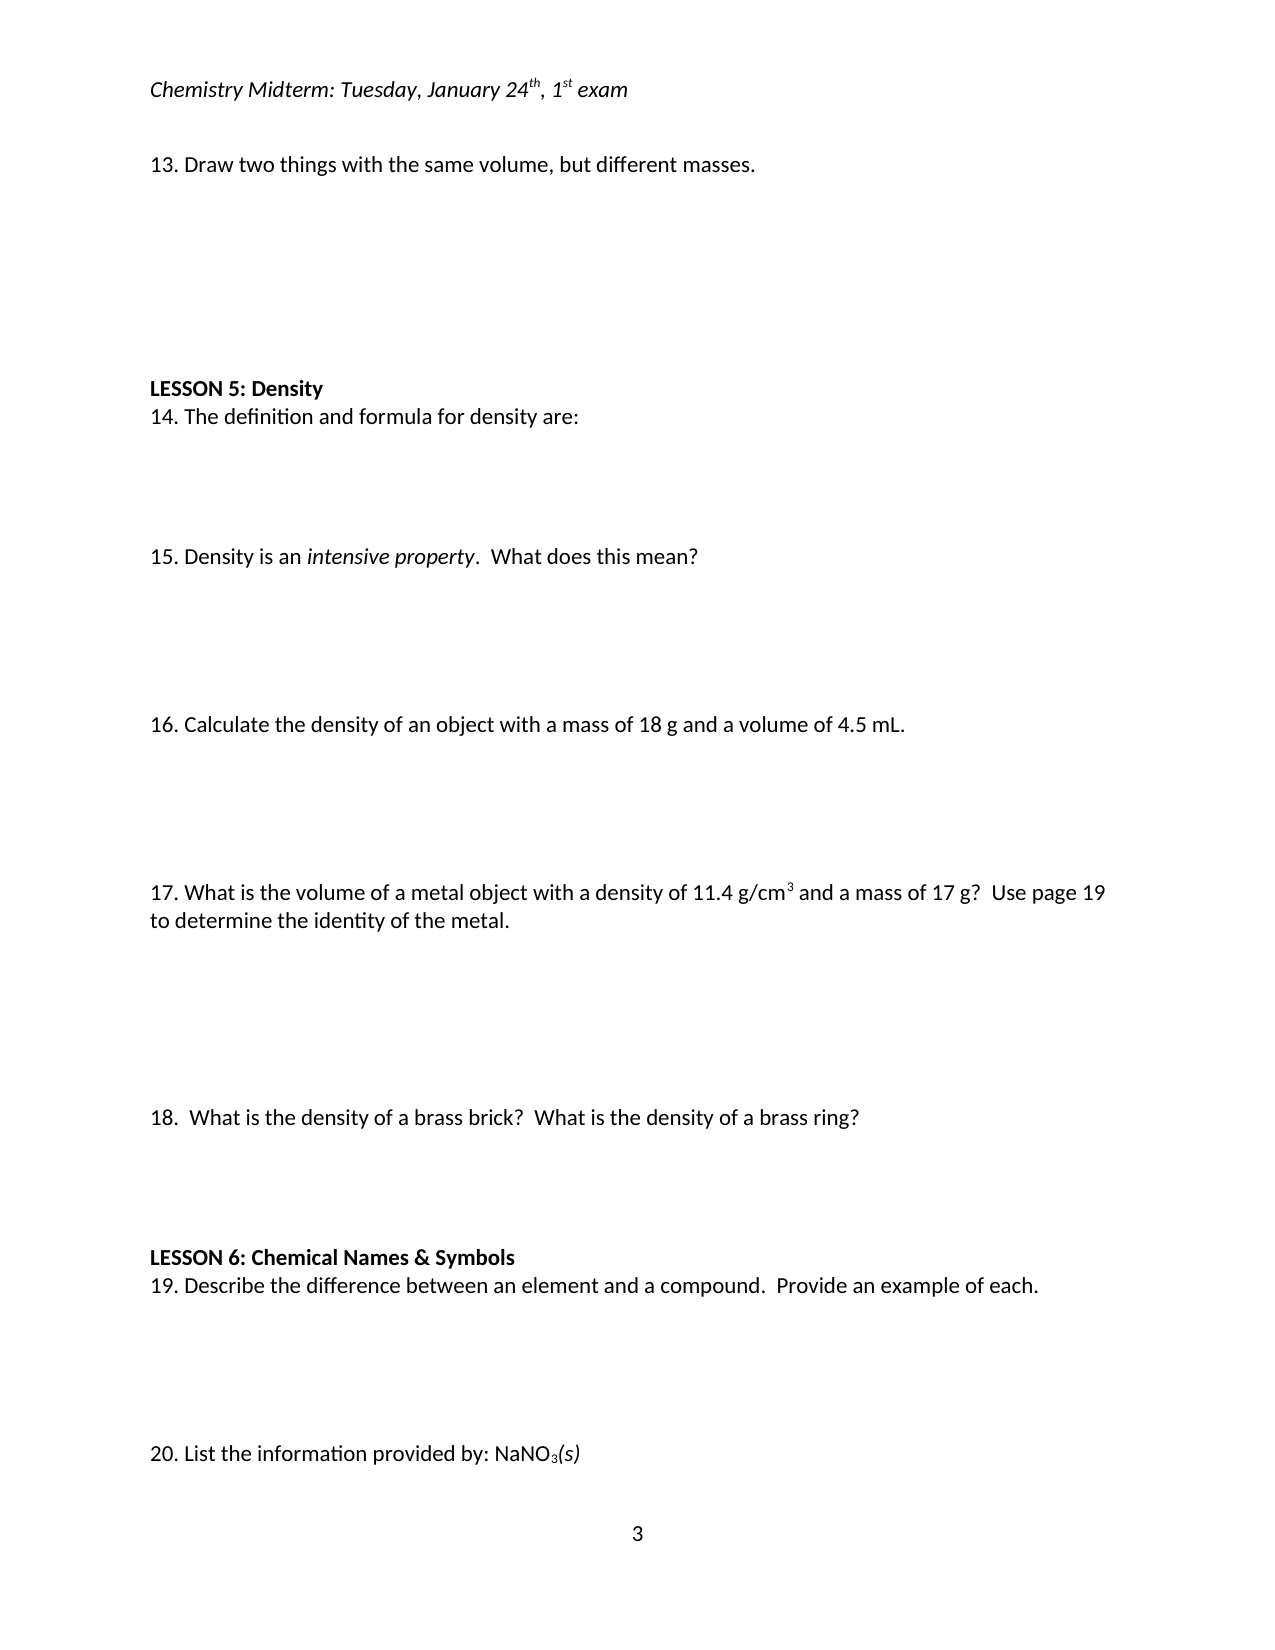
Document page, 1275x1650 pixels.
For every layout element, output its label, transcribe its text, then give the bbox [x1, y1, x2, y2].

text 17. What is the volume of a metal object with a density of 11.4 g/cm3 and a mass of 17 g? Use page 19 to determine the identity of the metal. [150, 878, 1125, 934]
text 19. Describe the difference between an element and a compound. Provide an example of each. [150, 1271, 1125, 1299]
text 13. Draw two things with the same volume, but different masses. [150, 150, 1125, 178]
text 14. The definition and formula for density are: [150, 402, 1125, 430]
text LESSON 5: Density [150, 374, 1125, 402]
text LESSON 6: Chemical Names & Symbols [150, 1243, 1125, 1271]
text 20. List the information provided by: NaNO3(s) [150, 1439, 1125, 1467]
text 18. What is the density of a brass brick? What is the density of a brass ring? [150, 1103, 1125, 1131]
text 15. Density is an intensive property. What does this mean? [150, 542, 1125, 570]
text 16. Calculate the density of an object with a mass of 18 g and a volume of 4.5 mL. [150, 710, 1125, 738]
